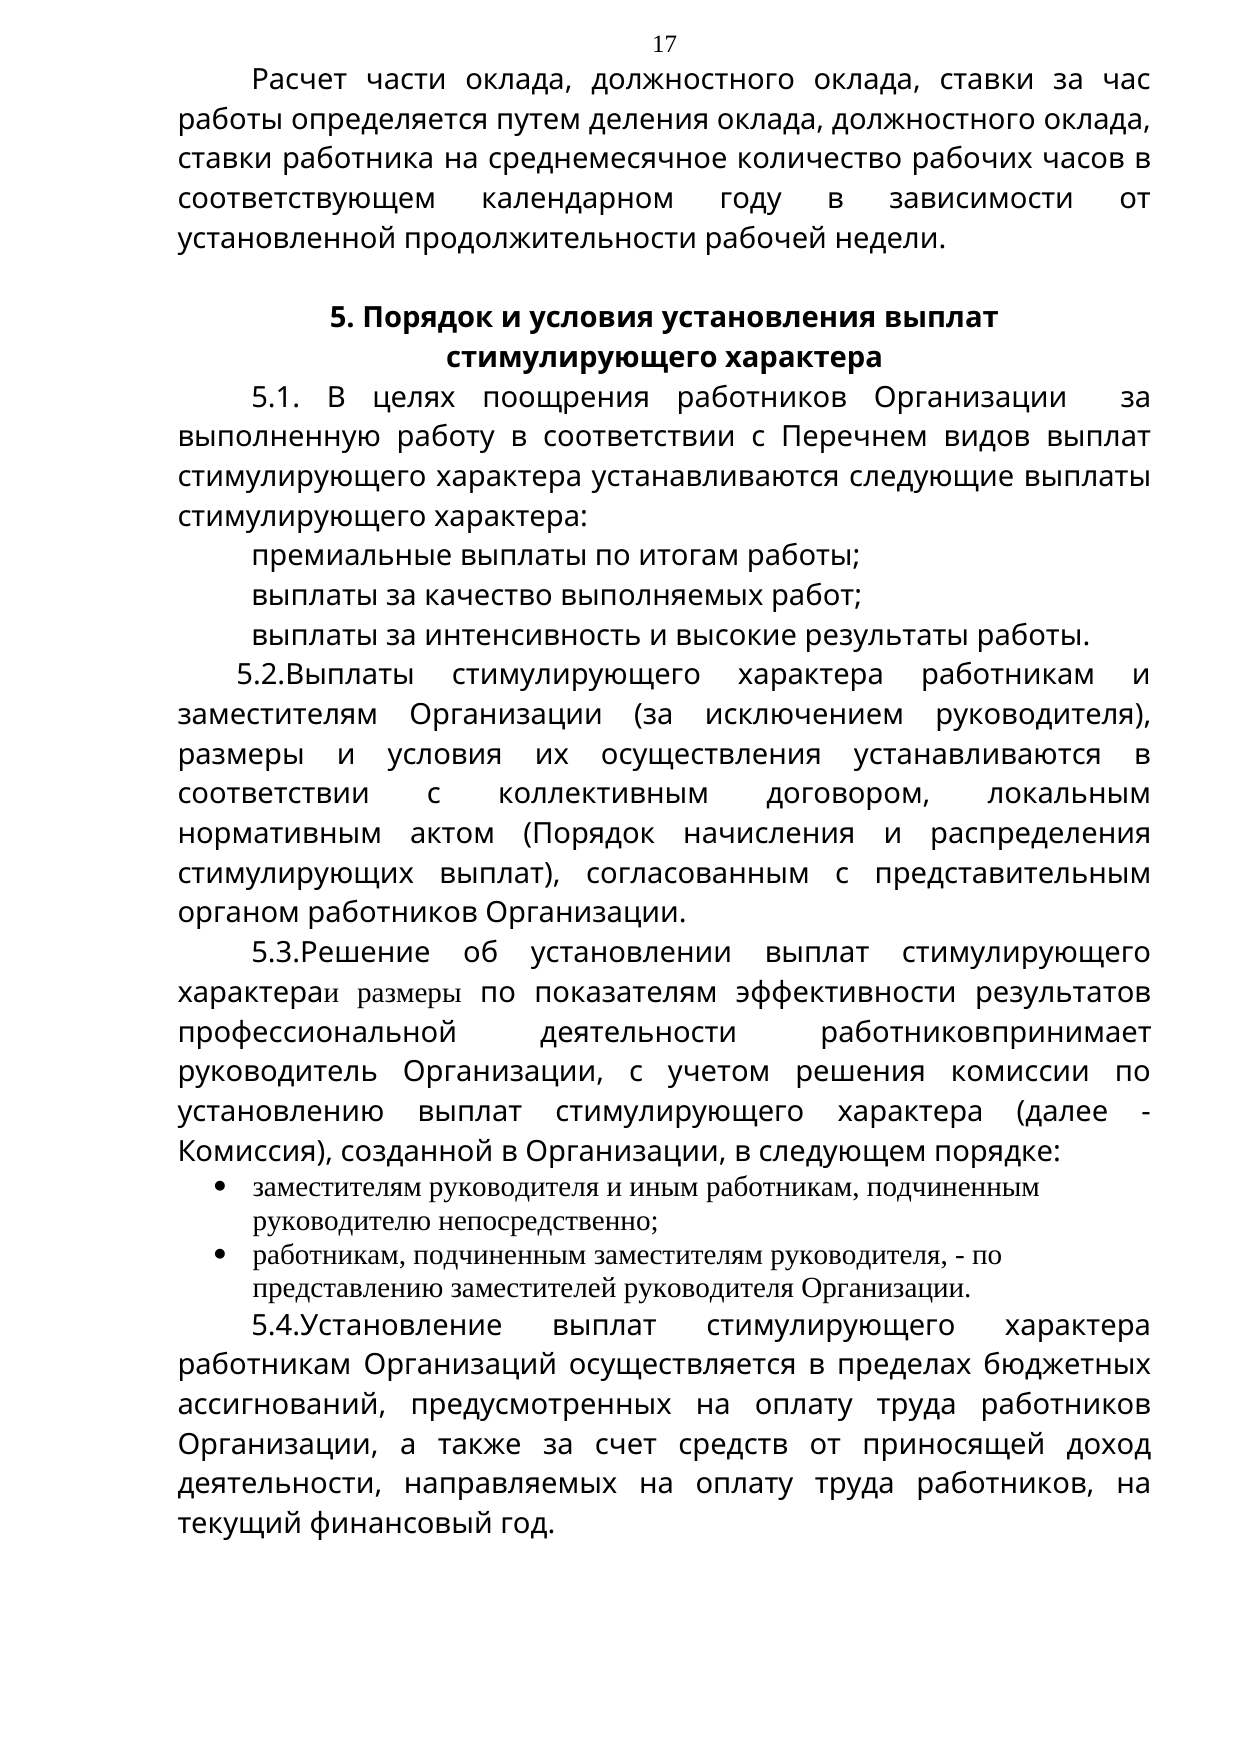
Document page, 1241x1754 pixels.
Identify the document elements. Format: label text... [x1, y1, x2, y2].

text 5.3.Решение об установлении выплат стимулирующего характераи размеры по показателям эффективности результатов профессиональной деятельности работниковпринимает руководитель Организации, с учетом решения комиссии по установлению выплат стимулирующего характера (далее - Комиссия), созданной в Организации, в следующем порядке: [177, 931, 1152, 1169]
list работникам, подчиненным заместителям руководителя, - по представлению заместителей руководителя Организации. [215, 1237, 1152, 1304]
text стимулирующего характера [177, 336, 1152, 376]
text выплаты за качество выполняемых работ; [177, 574, 1152, 614]
text 5.1. В целях поощрения работников Организации за выполненную работу в соответствии с Перечнем видов выплат стимулирующего характера устанавливаются следующие выплаты стимулирующего характера: [177, 376, 1152, 534]
text 5.4.Установление выплат стимулирующего характера работникам Организаций осуществляется в пределах бюджетных ассигнований, предусмотренных на оплату труда работников Организации, а также за счет средств от приносящей доход деятельности, направляемых на оплату труда работников, на текущий финансовый год. [177, 1304, 1152, 1542]
list заместителям руководителя и иным работникам, подчиненным руководителю непосредственно; [215, 1169, 1152, 1237]
text 5. Порядок и условия установления выплат [177, 296, 1152, 336]
text 5.2.Выплаты стимулирующего характера работникам и заместителям Организации (за исключением руководителя), размеры и условия их осуществления устанавливаются в соответствии с коллективным договором, локальным нормативным актом (Порядок начисления и распределения стимулирующих выплат), согласованным с представительным органом работников Организации. [177, 654, 1152, 931]
text выплаты за интенсивность и высокие результаты работы. [177, 614, 1152, 654]
text Расчет части оклада, должностного оклада, ставки за час работы определяется путем деления оклада, должностного оклада, ставки работника на среднемесячное количество рабочих часов в соответствующем календарном году в зависимости от установленной продолжительности рабочей недели. [177, 58, 1152, 257]
text премиальные выплаты по итогам работы; [177, 534, 1152, 574]
